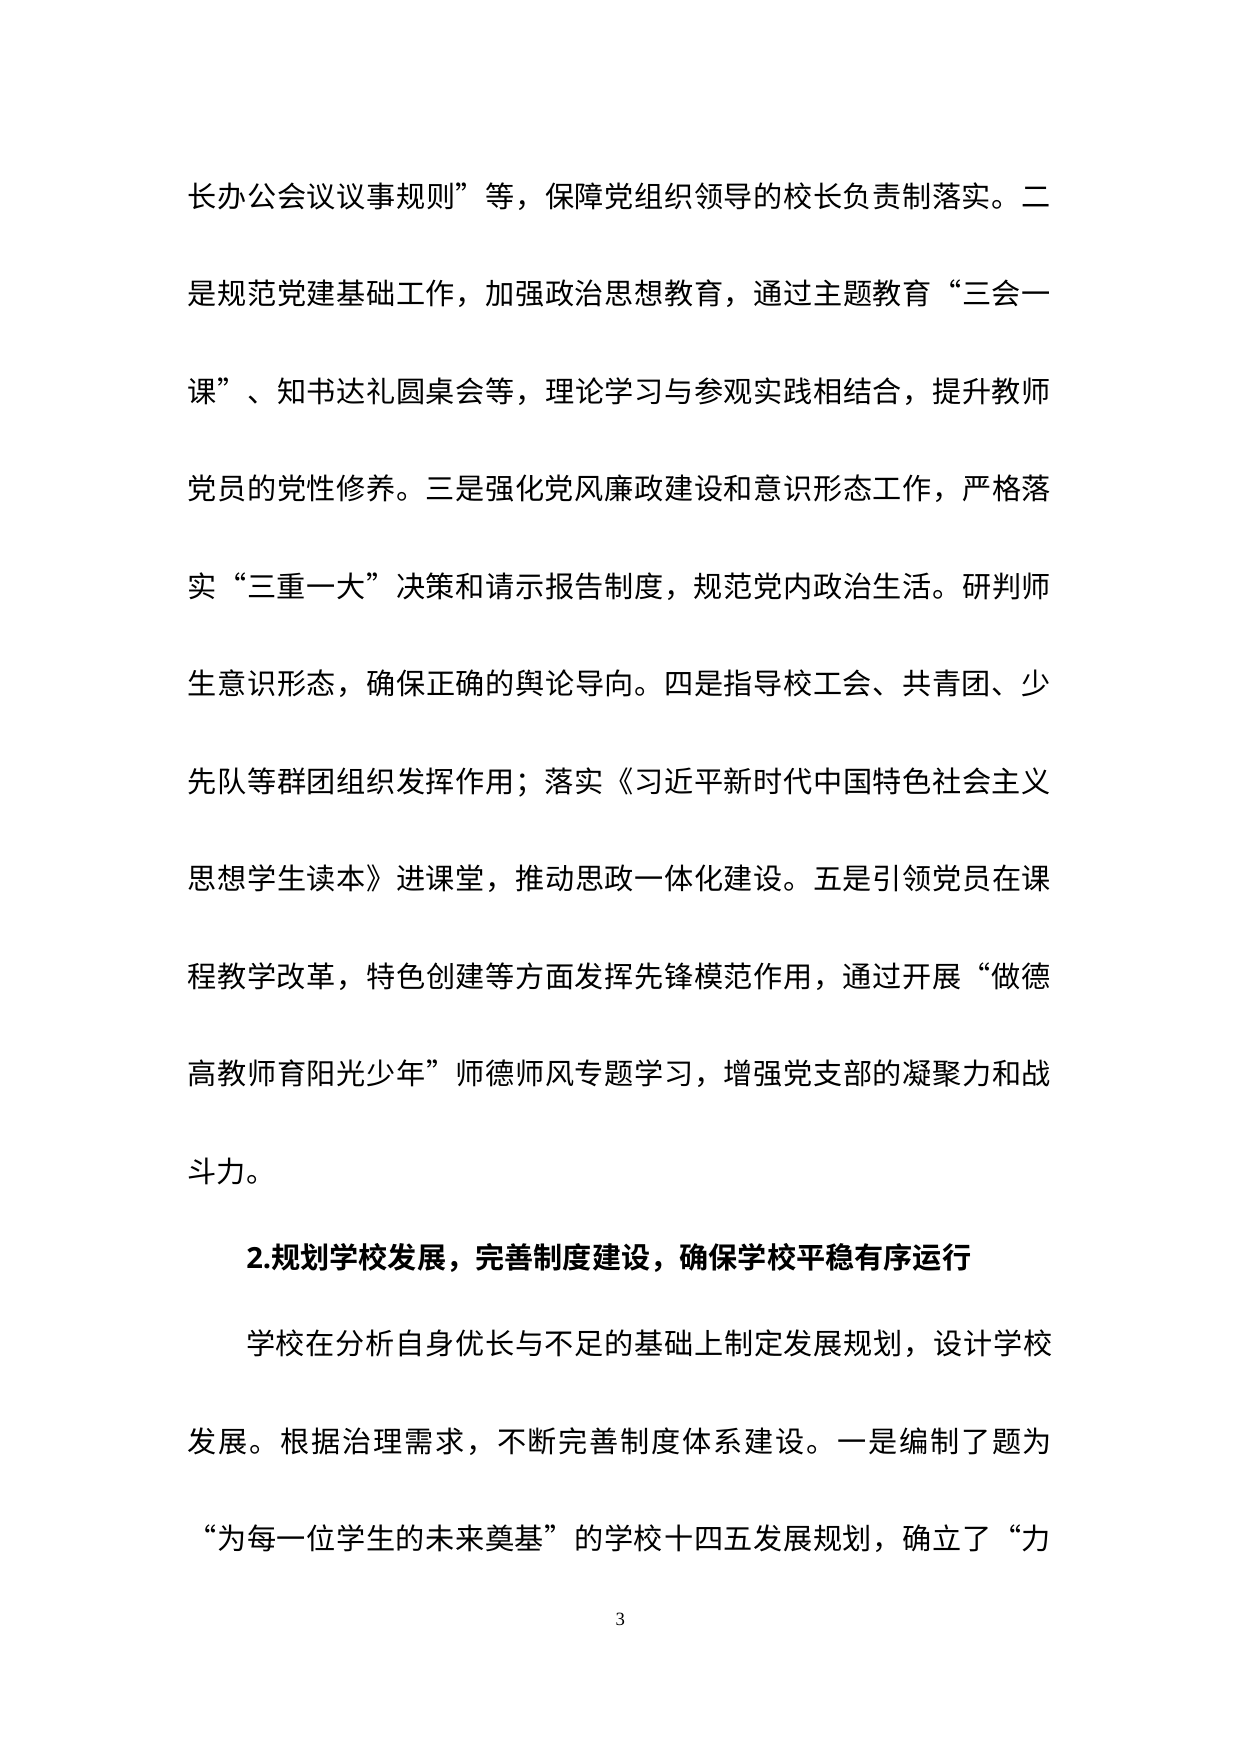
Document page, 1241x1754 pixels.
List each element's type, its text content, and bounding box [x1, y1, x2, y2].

text 2.规划学校发展，完善制度建设，确保学校平稳有序运行 [187, 1223, 1053, 1288]
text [187, 1309, 1053, 1569]
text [187, 162, 1053, 1202]
